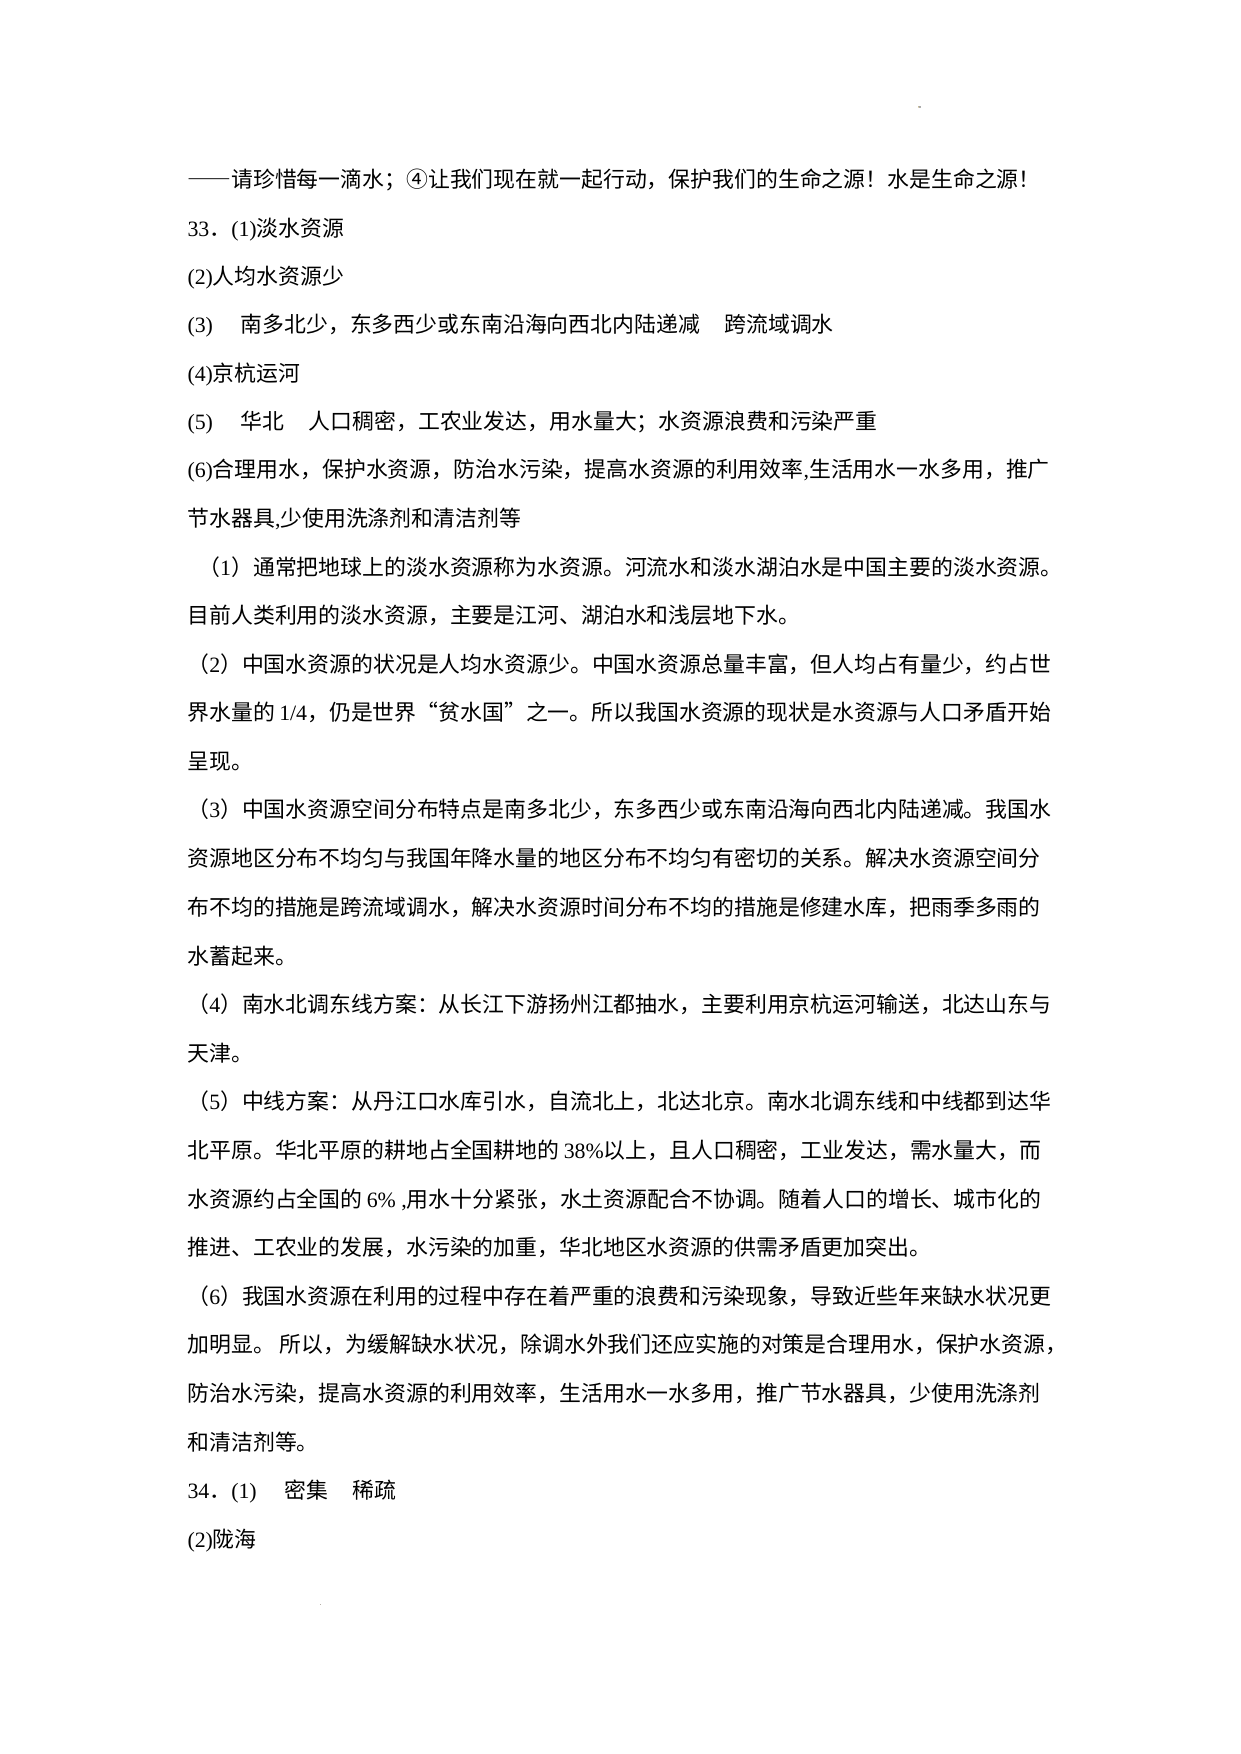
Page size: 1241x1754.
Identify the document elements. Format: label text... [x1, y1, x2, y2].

text （1）通常把地球上的淡水资源称为水资源。河流水和淡水湖泊水是中国主要的淡水资源。目前人类利用的淡水资源，主要是江河、湖泊水和浅层地下水。 [187, 549, 1053, 630]
text （3）中国水资源空间分布特点是南多北少，东多西少或东南沿海向西北内陆递减。我国水资源地区分布不均匀与我国年降水量的地区分布不均匀有密切的关系。解决水资源空间分布不均的措施是跨流域调水，解决水资源时间分布不均的措施是修建水库，把雨季多雨的水蓄起来。 [187, 792, 1053, 971]
text (5) 华北 人口稠密，工农业发达，用水量大；水资源浪费和污染严重 [187, 404, 1053, 436]
text （6）我国水资源在利用的过程中存在着严重的浪费和污染现象，导致近些年来缺水状况更加明显。 所以，为缓解缺水状况，除调水外我们还应实施的对策是合理用水，保护水资源，防治水污染，提高水资源的利用效率，生活用水一水多用，推广节水器具，少使用洗涤剂和清洁剂等。 [187, 1278, 1053, 1457]
text 33．(1)淡水资源 [187, 210, 1053, 243]
text （5）中线方案：从丹江口水库引水，自流北上，北达北京。南水北调东线和中线都到达华北平原。华北平原的耕地占全国耕地的38%以上，且人口稠密，工业发达，需水量大，而水资源约占全国的6% ,用水十分紧张，水土资源配合不协调。随着人口的增长、城市化的推进、工农业的发展，水污染的加重，华北地区水资源的供需矛盾更加突出。 [187, 1084, 1053, 1262]
text (2)陇海 [187, 1521, 1053, 1554]
text (2)人均水资源少 [187, 259, 1053, 291]
text (6)合理用水，保护水资源，防治水污染，提高水资源的利用效率,生活用水一水多用，推广节水器具,少使用洗涤剂和清洁剂等 [187, 452, 1053, 533]
text （2）中国水资源的状况是人均水资源少。中国水资源总量丰富，但人均占有量少，约占世界水量的1/4，仍是世界“贫水国”之一。所以我国水资源的现状是水资源与人口矛盾开始呈现。 [187, 646, 1053, 776]
text 34．(1) 密集 稀疏 [187, 1473, 1053, 1505]
text (3) 南多北少，东多西少或东南沿海向西北内陆递减 跨流域调水 [187, 307, 1053, 339]
text (4)京杭运河 [187, 355, 1053, 388]
text （4）南水北调东线方案：从长江下游扬州江都抽水，主要利用京杭运河输送，北达山东与天津。 [187, 987, 1053, 1068]
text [187, 162, 1053, 194]
